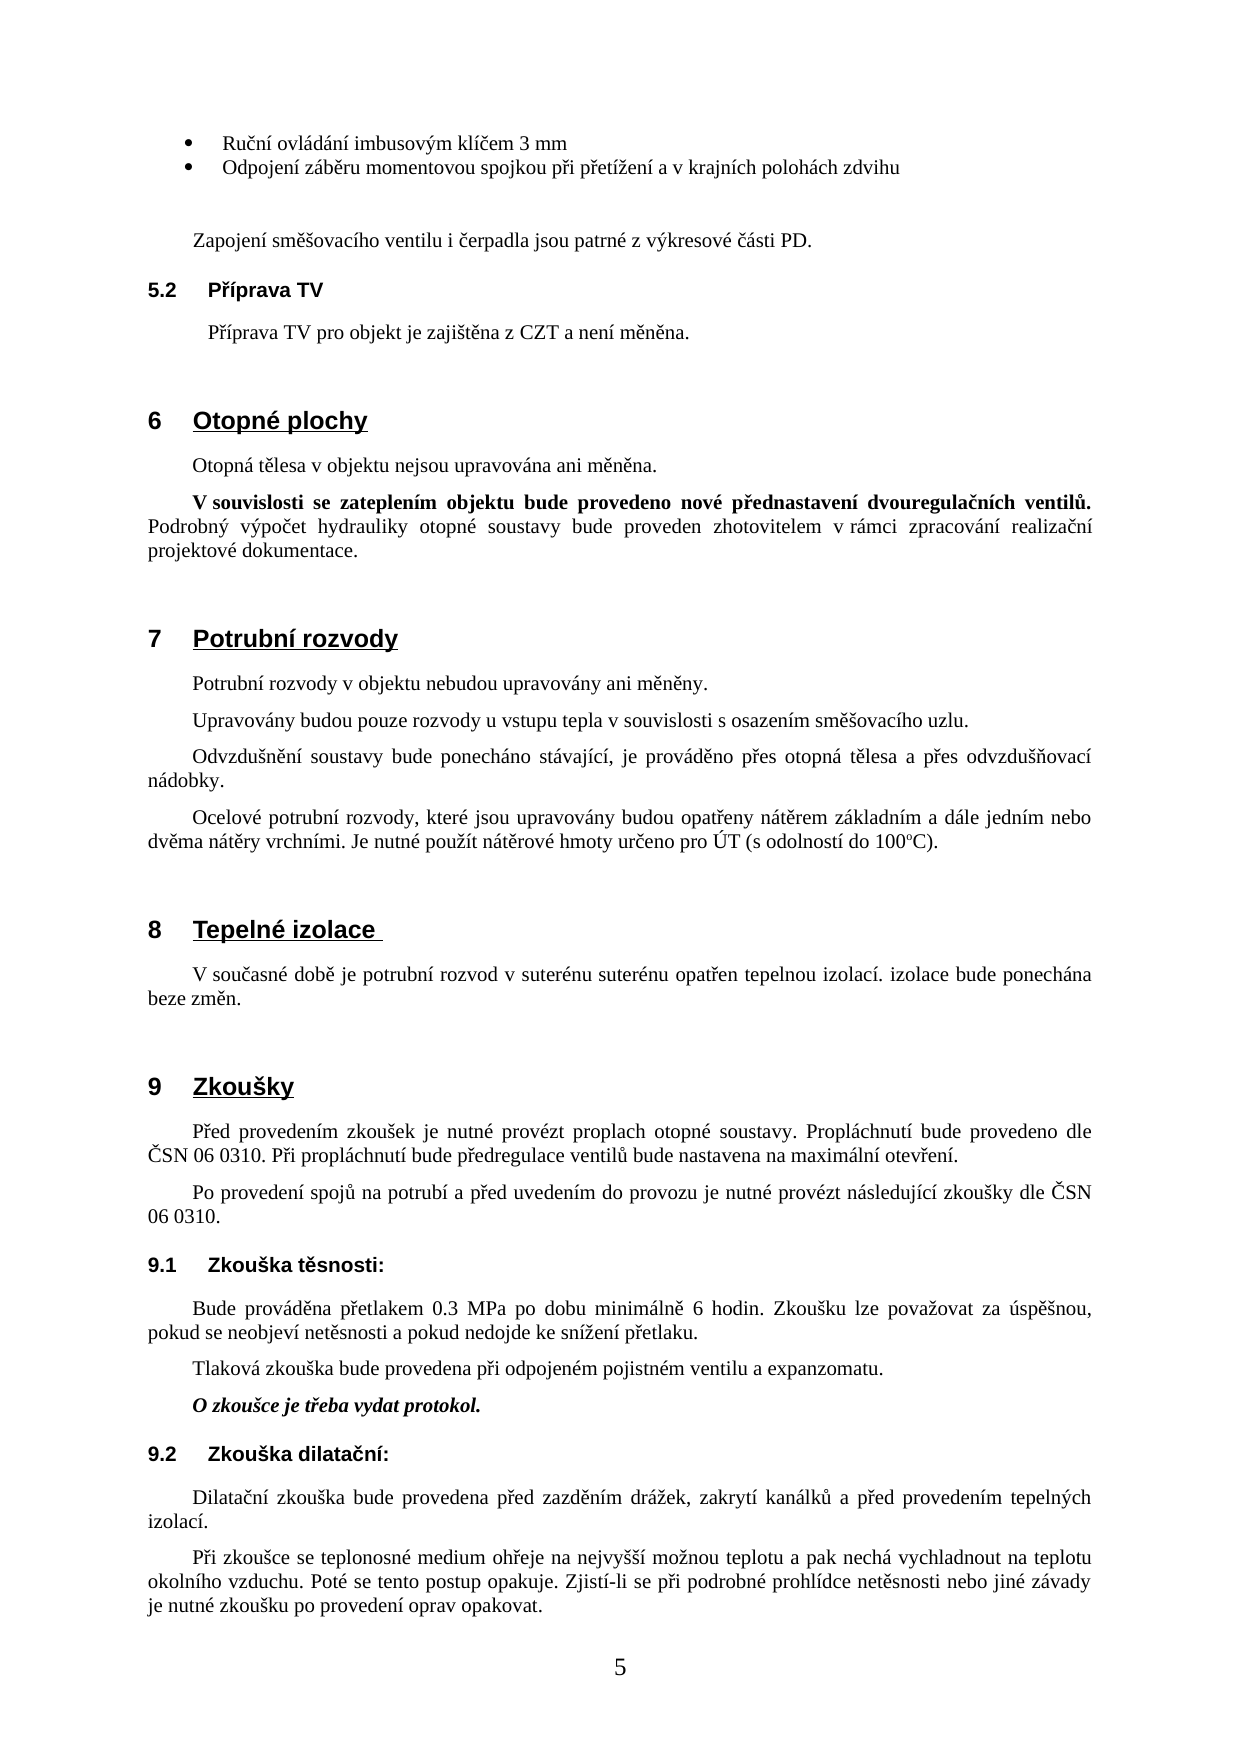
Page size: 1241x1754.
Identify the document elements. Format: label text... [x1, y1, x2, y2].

subtitle Otopné plochy [148, 406, 1093, 434]
text V současné době je potrubní rozvod v suterénu suterénu opatřen tepelnou izolací. izolace bude ponechána beze změn. [148, 962, 1093, 1010]
list Ruční ovládání imbusovým klíčem 3 mm [185, 131, 1093, 155]
subtitle Tepelné izolace [148, 914, 1093, 943]
text O zkoušce je třeba vydat protokol. [148, 1393, 1093, 1417]
text Ocelové potrubní rozvody, které jsou upravovány budou opatřeny nátěrem základním a dále jedním nebo dvěma nátěry vrchními. Je nutné použít nátěrové hmoty určeno pro ÚT (s odolností do 100oC). [148, 805, 1093, 853]
text Příprava TV pro objekt je zajištěna z CZT a není měněna. [148, 320, 1093, 344]
text Upravovány budou pouze rozvody u vstupu tepla v souvislosti s osazením směšovacího uzlu. [148, 708, 1093, 732]
text Po provedení spojů na potrubí a před uvedením do provozu je nutné provézt následující zkoušky dle ČSN 06 0310. [148, 1180, 1093, 1228]
text V souvislosti se zateplením objektu bude provedeno nové přednastavení dvouregulačních ventilů. Podrobný výpočet hydrauliky otopné soustavy bude proveden zhotovitelem v rámci zpracování realizační projektové dokumentace. [148, 490, 1093, 562]
text Otopná tělesa v objektu nejsou upravována ani měněna. [148, 453, 1093, 477]
text Dilatační zkouška bude provedena před zazděním drážek, zakrytí kanálků a před provedením tepelných izolací. [148, 1485, 1093, 1533]
text Před provedením zkoušek je nutné provézt proplach otopné soustavy. Propláchnutí bude provedeno dle ČSN 06 0310. Při propláchnutí bude předregulace ventilů bude nastavena na maximální otevření. [148, 1119, 1093, 1167]
subtitle Zkoušky [148, 1072, 1093, 1101]
text Tlaková zkouška bude provedena při odpojeném pojistném ventilu a expanzomatu. [148, 1356, 1093, 1380]
text Zapojení směšovacího ventilu i čerpadla jsou patrné z výkresové části PD. [148, 228, 1093, 252]
text Potrubní rozvody v objektu nebudou upravovány ani měněny. [148, 671, 1093, 695]
text Při zkoušce se teplonosné medium ohřeje na nejvyšší možnou teplotu a pak nechá vychladnout na teplotu okolního vzduchu. Poté se tento postup opakuje. Zjistí-li se při podrobné prohlídce netěsnosti nebo jiné závady je nutné zkoušku po provedení oprav opakovat. [148, 1545, 1093, 1617]
subtitle Zkouška těsnosti: [148, 1253, 1093, 1277]
subtitle Příprava TV [148, 277, 1093, 301]
subtitle Zkouška dilatační: [148, 1442, 1093, 1466]
text Odvzdušnění soustavy bude ponecháno stávající, je prováděno přes otopná tělesa a přes odvzdušňovací nádobky. [148, 744, 1093, 792]
subtitle Potrubní rozvody [148, 624, 1093, 652]
list Odpojení záběru momentovou spojkou při přetížení a v krajních polohách zdvihu [185, 155, 1093, 179]
text Bude prováděna přetlakem 0.3 MPa po dobu minimálně 6 hodin. Zkoušku lze považovat za úspěšnou, pokud se neobjeví netěsnosti a pokud nedojde ke snížení přetlaku. [148, 1296, 1093, 1344]
